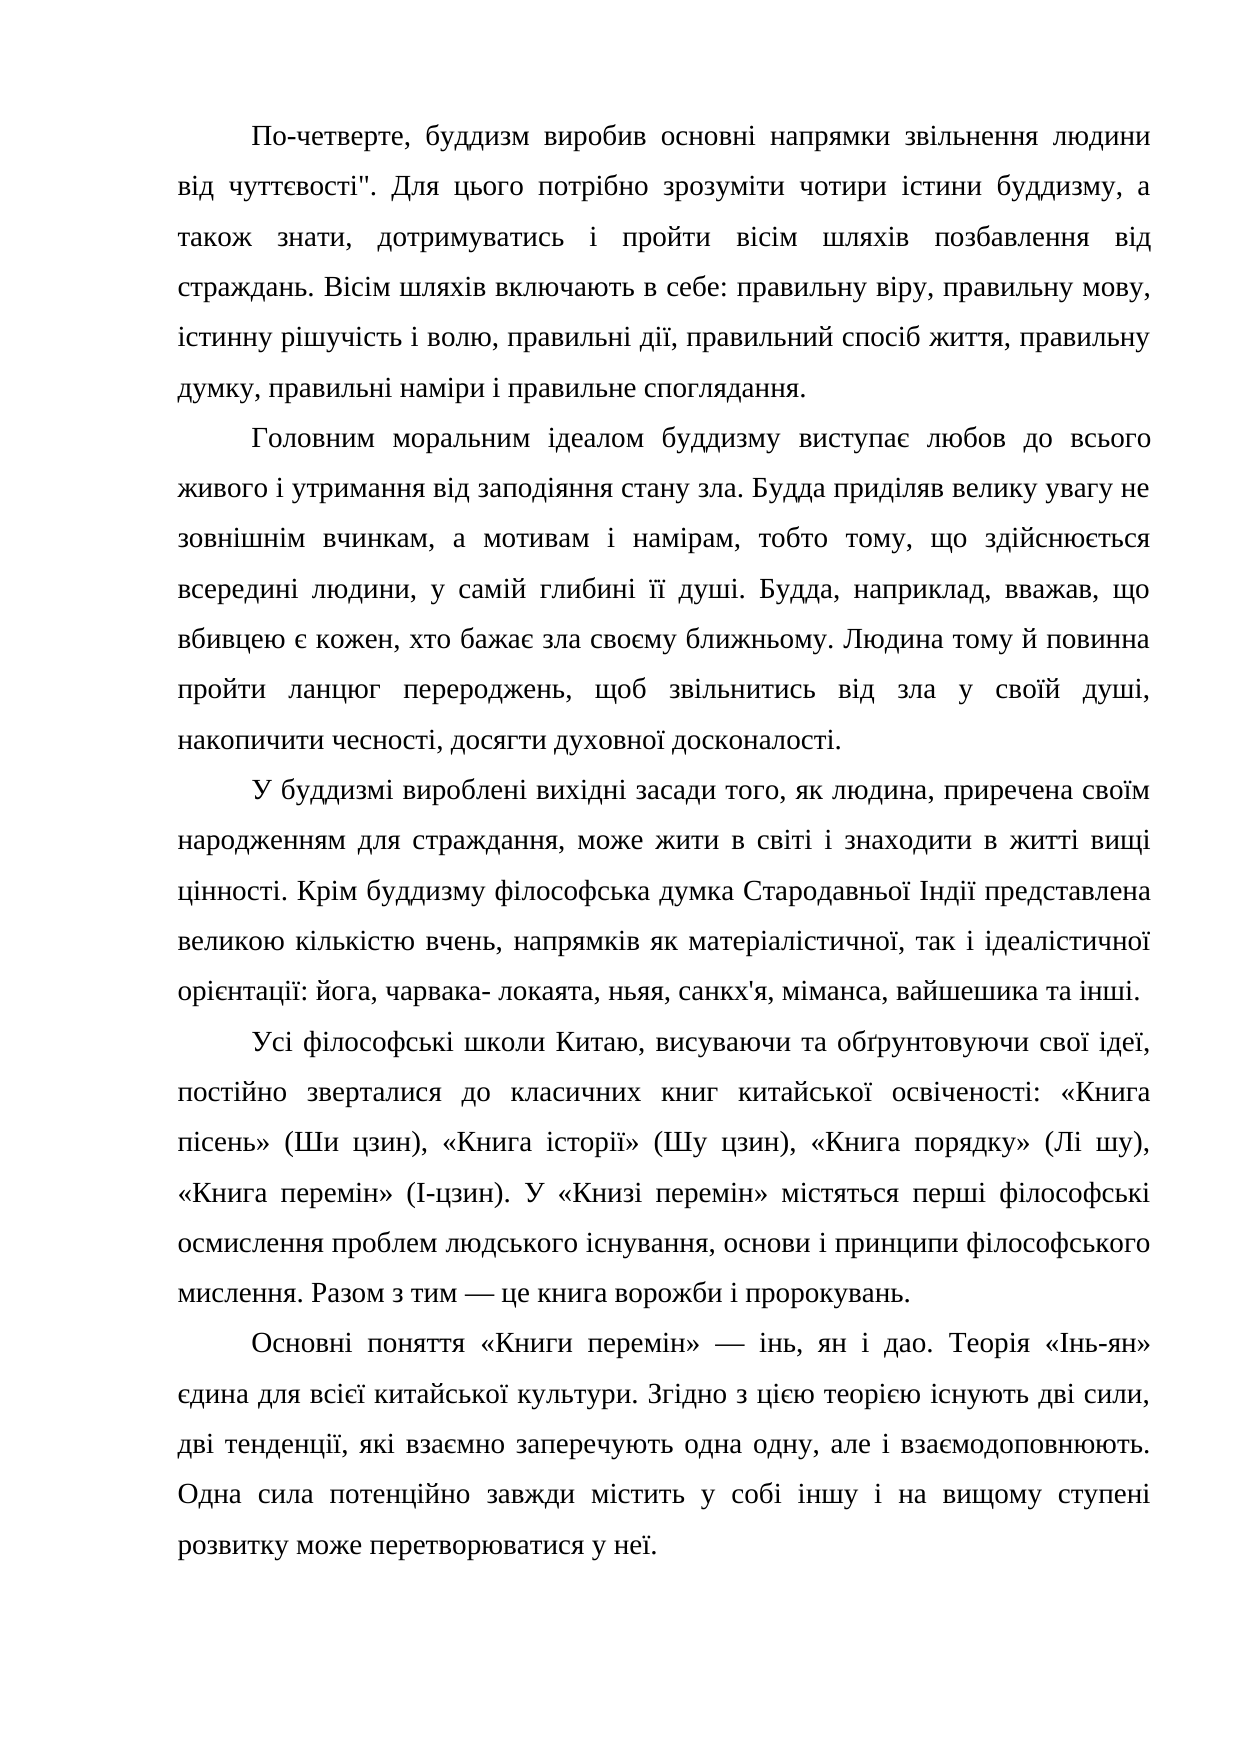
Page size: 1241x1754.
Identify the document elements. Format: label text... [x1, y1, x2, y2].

text У буддизмі вироблені вихідні засади того, як людина, приречена своїм народженням для страждання, може жити в світі і знаходити в житті вищі цінності. Крім буддизму філософська думка Стародавньої Індії представлена великою кількістю вчень, напрямків як матеріалістичної, так і ідеалістичної орієнтації: йога, чарвака- локаята, ньяя, санкх'я, міманса, вайшешика та інші. [177, 772, 1152, 1007]
text Усі філософські школи Китаю, висуваючи та обґрунтовуючи свої ідеї, постійно зверталися до класичних книг китайської освіченості: «Книга пісень» (Ши цзин), «Книга історії» (Шу цзин), «Книга порядку» (Лі шу), «Книга перемін» (І-цзин). У «Книзі перемін» містяться перші філософські осмислення проблем людського існування, основи і принципи філософського мислення. Разом з тим — це книга ворожби і пророкувань. [177, 1024, 1152, 1309]
text Основні поняття «Книги перемін» — інь, ян і дао. Теорія «Інь-ян» єдина для всієї китайської культури. Згідно з цією теорією існують дві сили, дві тенденції, які взаємно заперечують одна одну, але і взаємодоповнюють. Одна сила потенційно завжди містить у собі іншу і на вищому ступені розвитку може перетворюватися у неї. [177, 1326, 1152, 1560]
text Головним моральним ідеалом буддизму виступає любов до всього живого і утримання від заподіяння стану зла. Будда приділяв велику увагу не зовнішнім вчинкам, а мотивам і намірам, тобто тому, що здійснюється всередині людини, у самій глибині її душі. Будда, наприклад, вважав, що вбивцею є кожен, хто бажає зла своєму ближньому. Людина тому й повинна пройти ланцюг перероджень, щоб звільнитись від зла у своїй душі, накопичити чесності, досягти духовної досконалості. [177, 420, 1152, 755]
text По-четверте, буддизм виробив основні напрямки звільнення людини від чуттєвості". Для цього потрібно зрозуміти чотири істини буддизму, а також знати, дотримуватись і пройти вісім шляхів позбавлення від страждань. Вісім шляхів включають в себе: правильну віру, правильну мову, істинну рішучість і волю, правильні дії, правильний спосіб життя, правильну думку, правильні наміри і правильне споглядання. [177, 118, 1152, 403]
